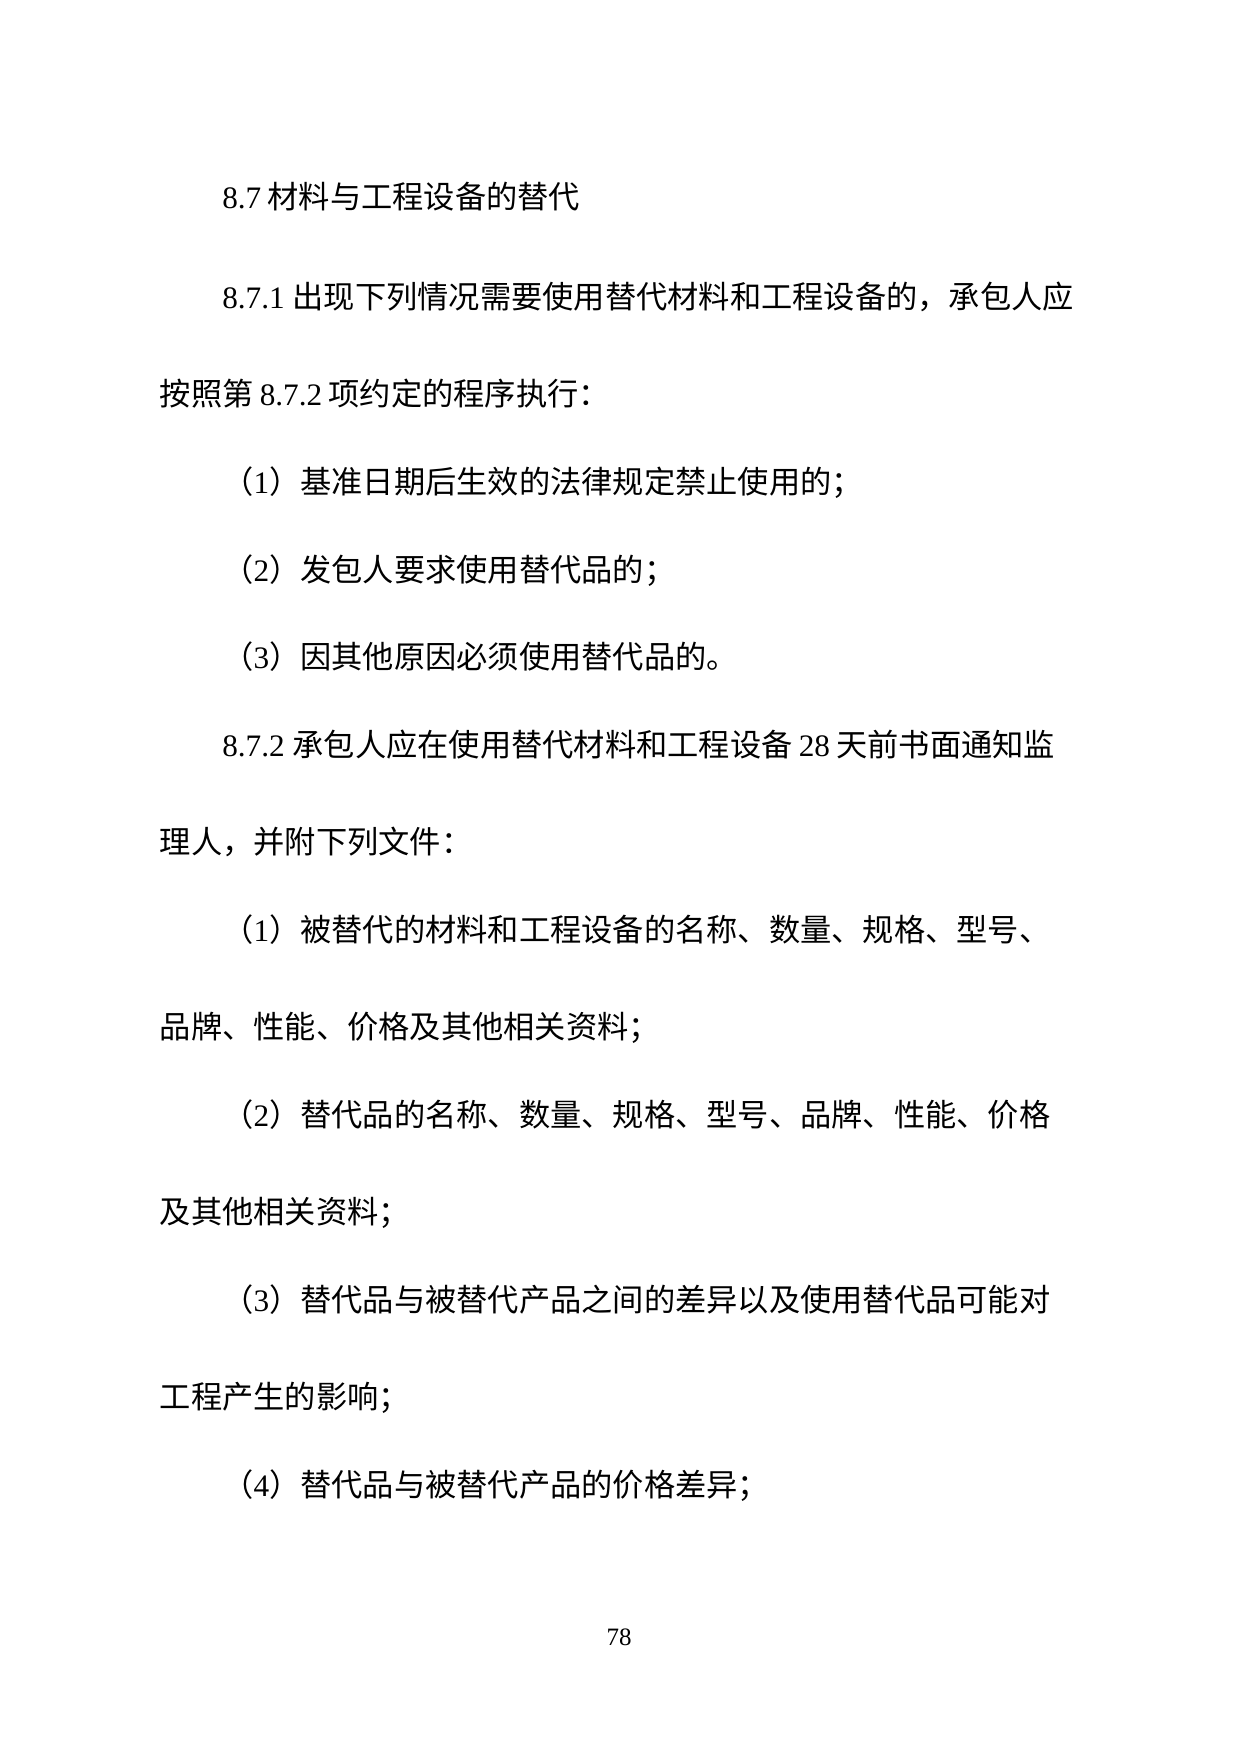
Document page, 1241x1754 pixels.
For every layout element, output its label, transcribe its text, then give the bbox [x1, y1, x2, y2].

text （1）被替代的材料和工程设备的名称、数量、规格、型号、品牌、性能、价格及其他相关资料； [159, 895, 1078, 1058]
text （1）基准日期后生效的法律规定禁止使用的； [159, 447, 1078, 512]
text （3）因其他原因必须使用替代品的。 [159, 622, 1078, 687]
text （4）替代品与被替代产品的价格差异； [159, 1450, 1078, 1515]
text （2）发包人要求使用替代品的； [159, 535, 1078, 600]
text 8.7.1 出现下列情况需要使用替代材料和工程设备的，承包人应按照第8.7.2项约定的程序执行： [159, 262, 1078, 424]
text （3）替代品与被替代产品之间的差异以及使用替代品可能对工程产生的影响； [159, 1265, 1078, 1428]
subtitle 8.7材料与工程设备的替代 [159, 162, 1078, 227]
text 8.7.2 承包人应在使用替代材料和工程设备28天前书面通知监理人，并附下列文件： [159, 710, 1078, 872]
text （2）替代品的名称、数量、规格、型号、品牌、性能、价格及其他相关资料； [159, 1080, 1078, 1243]
